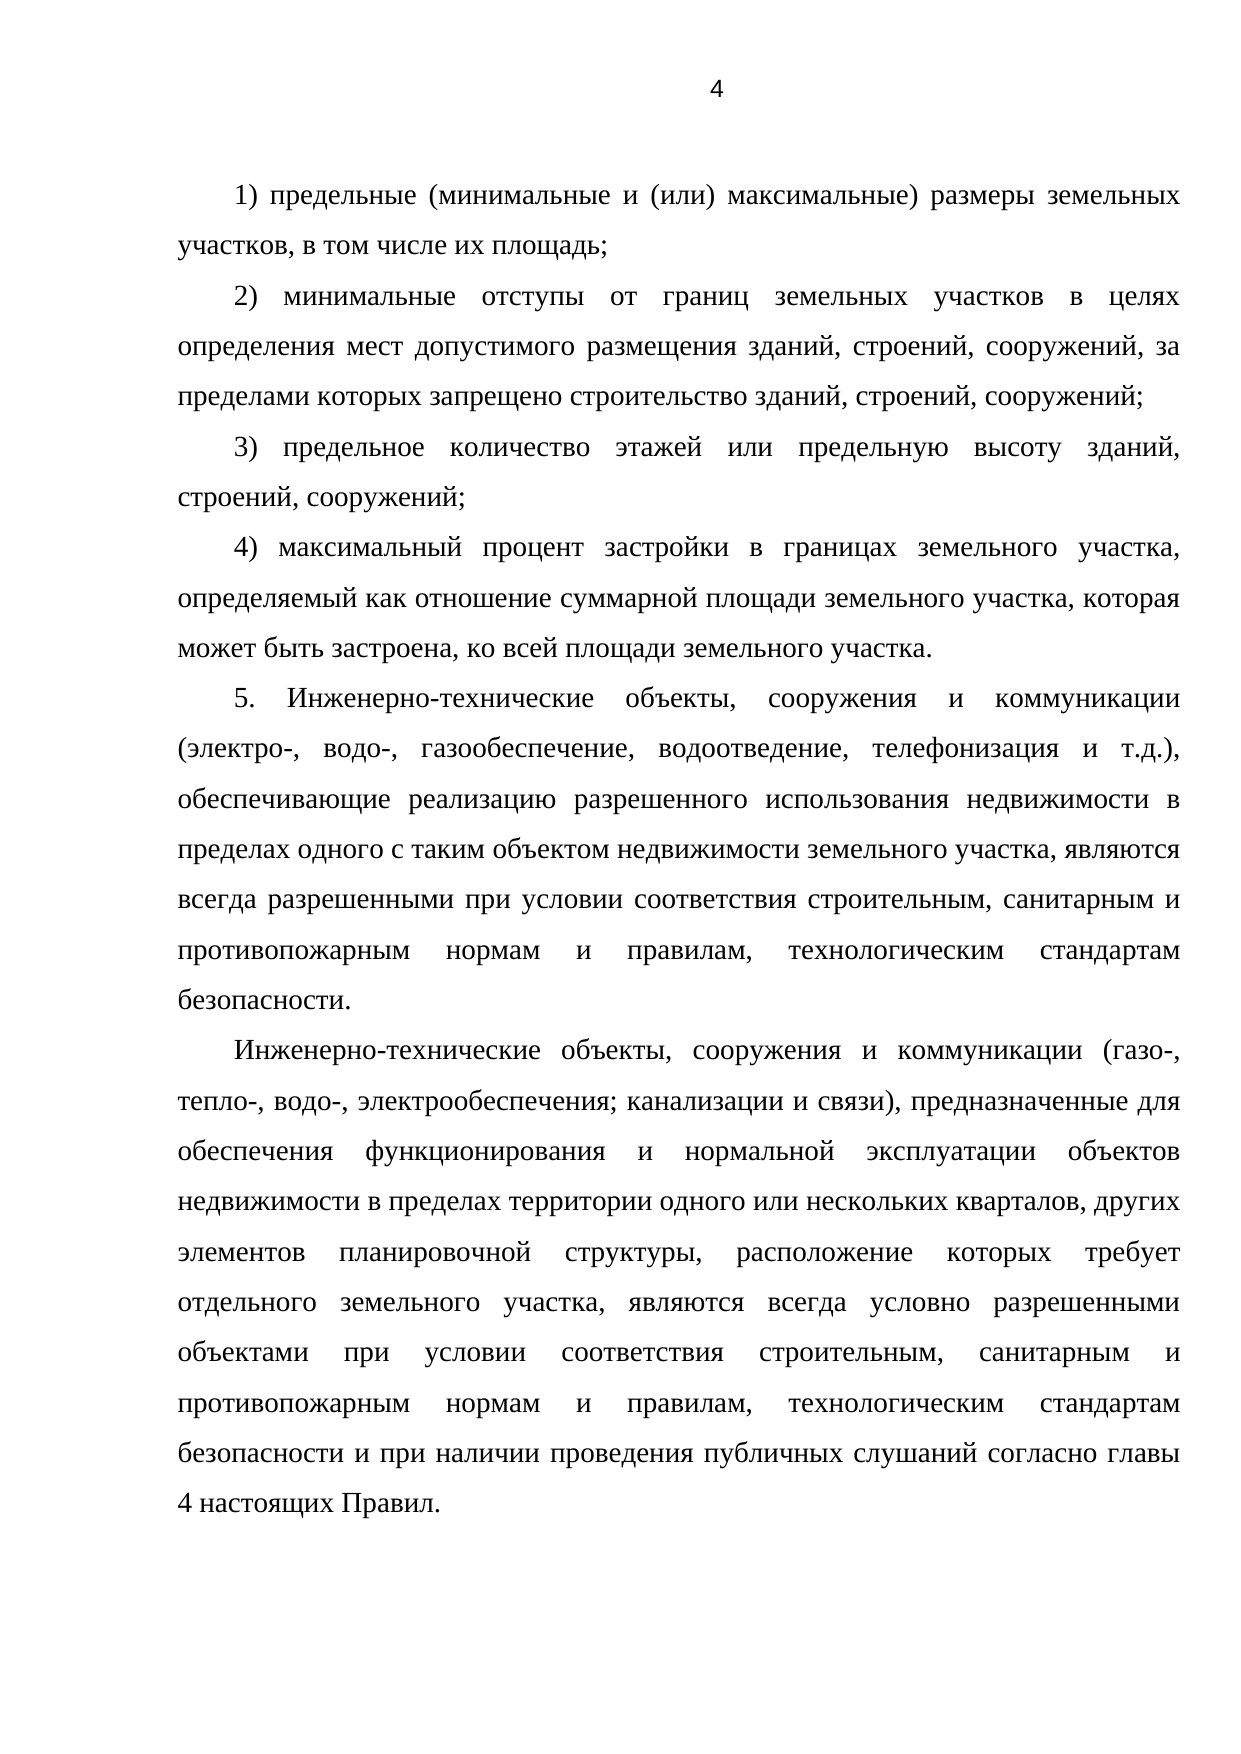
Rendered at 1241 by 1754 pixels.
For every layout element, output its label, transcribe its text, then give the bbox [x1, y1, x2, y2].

text 3) предельное количество этажей или предельную высоту зданий, строений, сооружений; [177, 429, 1181, 513]
text 1) предельные (минимальные и (или) максимальные) размеры земельных участков, в том числе их площадь; [177, 177, 1181, 261]
text Инженерно-технические объекты, сооружения и коммуникации (газо-, тепло-, водо-, электрообеспечения; канализации и связи), предназначенные для обеспечения функционирования и нормальной эксплуатации объектов недвижимости в пределах территории одного или нескольких кварталов, других элементов планировочной структуры, расположение которых требует отдельного земельного участка, являются всегда условно разрешенными объектами при условии соответствия строительным, санитарным и противопожарным нормам и правилам, технологическим стандартам безопасности и при наличии проведения публичных слушаний согласно главы 4 настоящих Правил. [177, 1032, 1181, 1519]
text 2) минимальные отступы от границ земельных участков в целях определения мест допустимого размещения зданий, строений, сооружений, за пределами которых запрещено строительство зданий, строений, сооружений; [177, 278, 1181, 412]
text 4) максимальный процент застройки в границах земельного участка, определяемый как отношение суммарной площади земельного участка, которая может быть застроена, ко всей площади земельного участка. [177, 529, 1181, 663]
text 5. Инженерно-технические объекты, сооружения и коммуникации (электро-, водо-, газообеспечение, водоотведение, телефонизация и т.д.), обеспечивающие реализацию разрешенного использования недвижимости в пределах одного с таким объектом недвижимости земельного участка, являются всегда разрешенными при условии соответствия строительным, санитарным и противопожарным нормам и правилам, технологическим стандартам безопасности. [177, 680, 1181, 1016]
